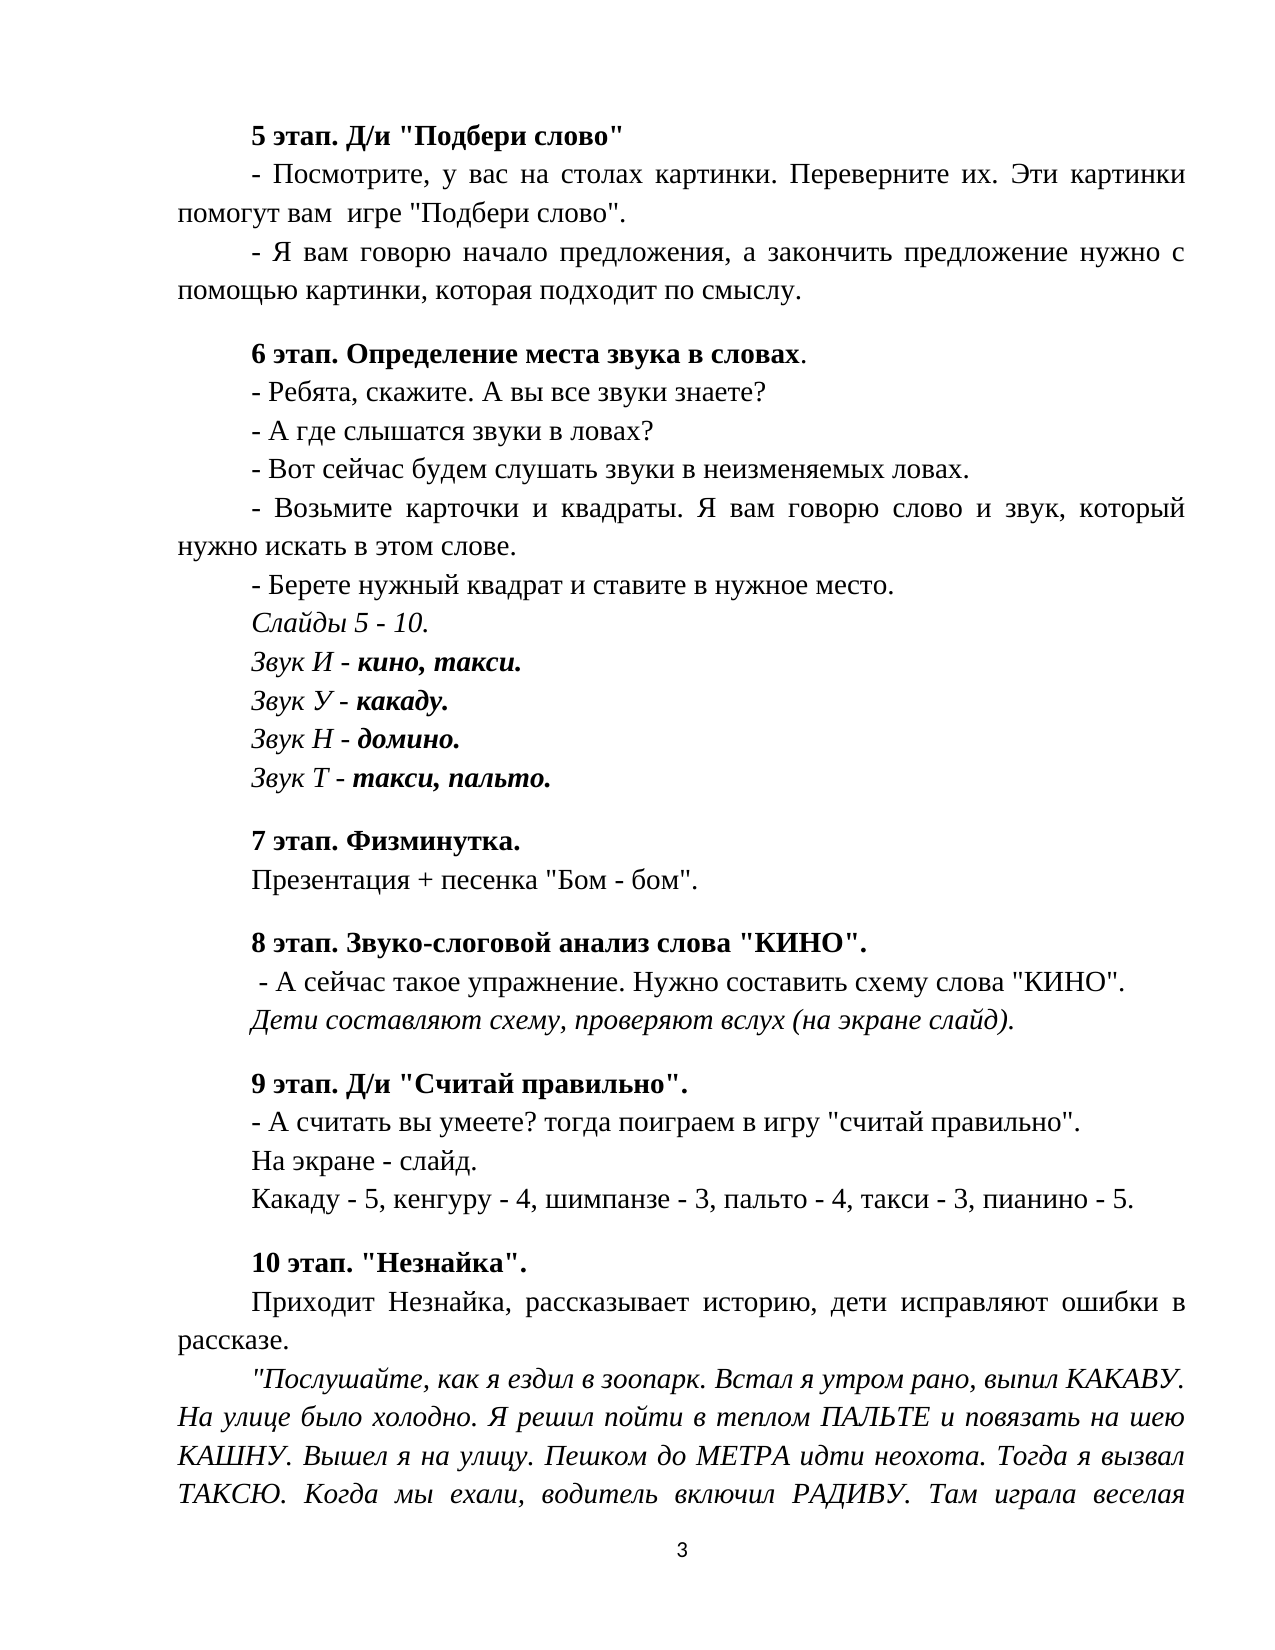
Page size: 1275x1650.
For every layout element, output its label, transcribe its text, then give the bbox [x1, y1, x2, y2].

text 10 этап. "Незнайка". [177, 1245, 1186, 1279]
text 6 этап. Определение места звука в словах. [177, 336, 1186, 369]
text Презентация + песенка "Бом - бом". [177, 862, 1186, 895]
text - А где слышатся звуки в ловах? [177, 413, 1186, 446]
text Приходит Незнайка, рассказывает историю, дети исправляют ошибки в рассказе. [177, 1284, 1186, 1356]
text - А считать вы умеете? тогда поиграем в игру "считай правильно". [177, 1104, 1186, 1138]
text - Ребята, скажите. А вы все звуки знаете? [177, 374, 1186, 408]
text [177, 1361, 1186, 1510]
text Дети составляют схему, проверяют вслух (на экране слайд). [177, 1002, 1186, 1036]
text Какаду - 5, кенгуру - 4, шимпанзе - 3, пальто - 4, такси - 3, пианино - 5. [177, 1182, 1186, 1215]
text - Возьмите карточки и квадраты. Я вам говорю слово и звук, который нужно искать в этом слове. [177, 490, 1186, 562]
text 9 этап. Д/и "Считай правильно". [177, 1066, 1186, 1099]
text Слайды 5 - 10. [177, 606, 1186, 639]
text 8 этап. Звуко-слоговой анализ слова "КИНО". [177, 925, 1186, 959]
text - А сейчас такое упражнение. Нужно составить схему слова "КИНО". [177, 964, 1186, 997]
text Звук Н - домино. [177, 721, 1186, 755]
text Звук И - кино, такси. [177, 644, 1186, 678]
text 7 этап. Физминутка. [177, 823, 1186, 857]
text - Посмотрите, у вас на столах картинки. Переверните их. Эти картинки помогут вам игре "Подбери слово". [177, 157, 1186, 229]
text Звук Т - такси, пальто. [177, 760, 1186, 793]
text - Я вам говорю начало предложения, а закончить предложение нужно с помощью картинки, которая подходит по смыслу. [177, 234, 1186, 306]
text - Вот сейчас будем слушать звуки в неизменяемых ловах. [177, 451, 1186, 485]
text Звук У - какаду. [177, 683, 1186, 716]
text 5 этап. Д/и "Подбери слово" [177, 118, 1186, 152]
text На экране - слайд. [177, 1143, 1186, 1177]
text - Берете нужный квадрат и ставите в нужное место. [177, 567, 1186, 601]
